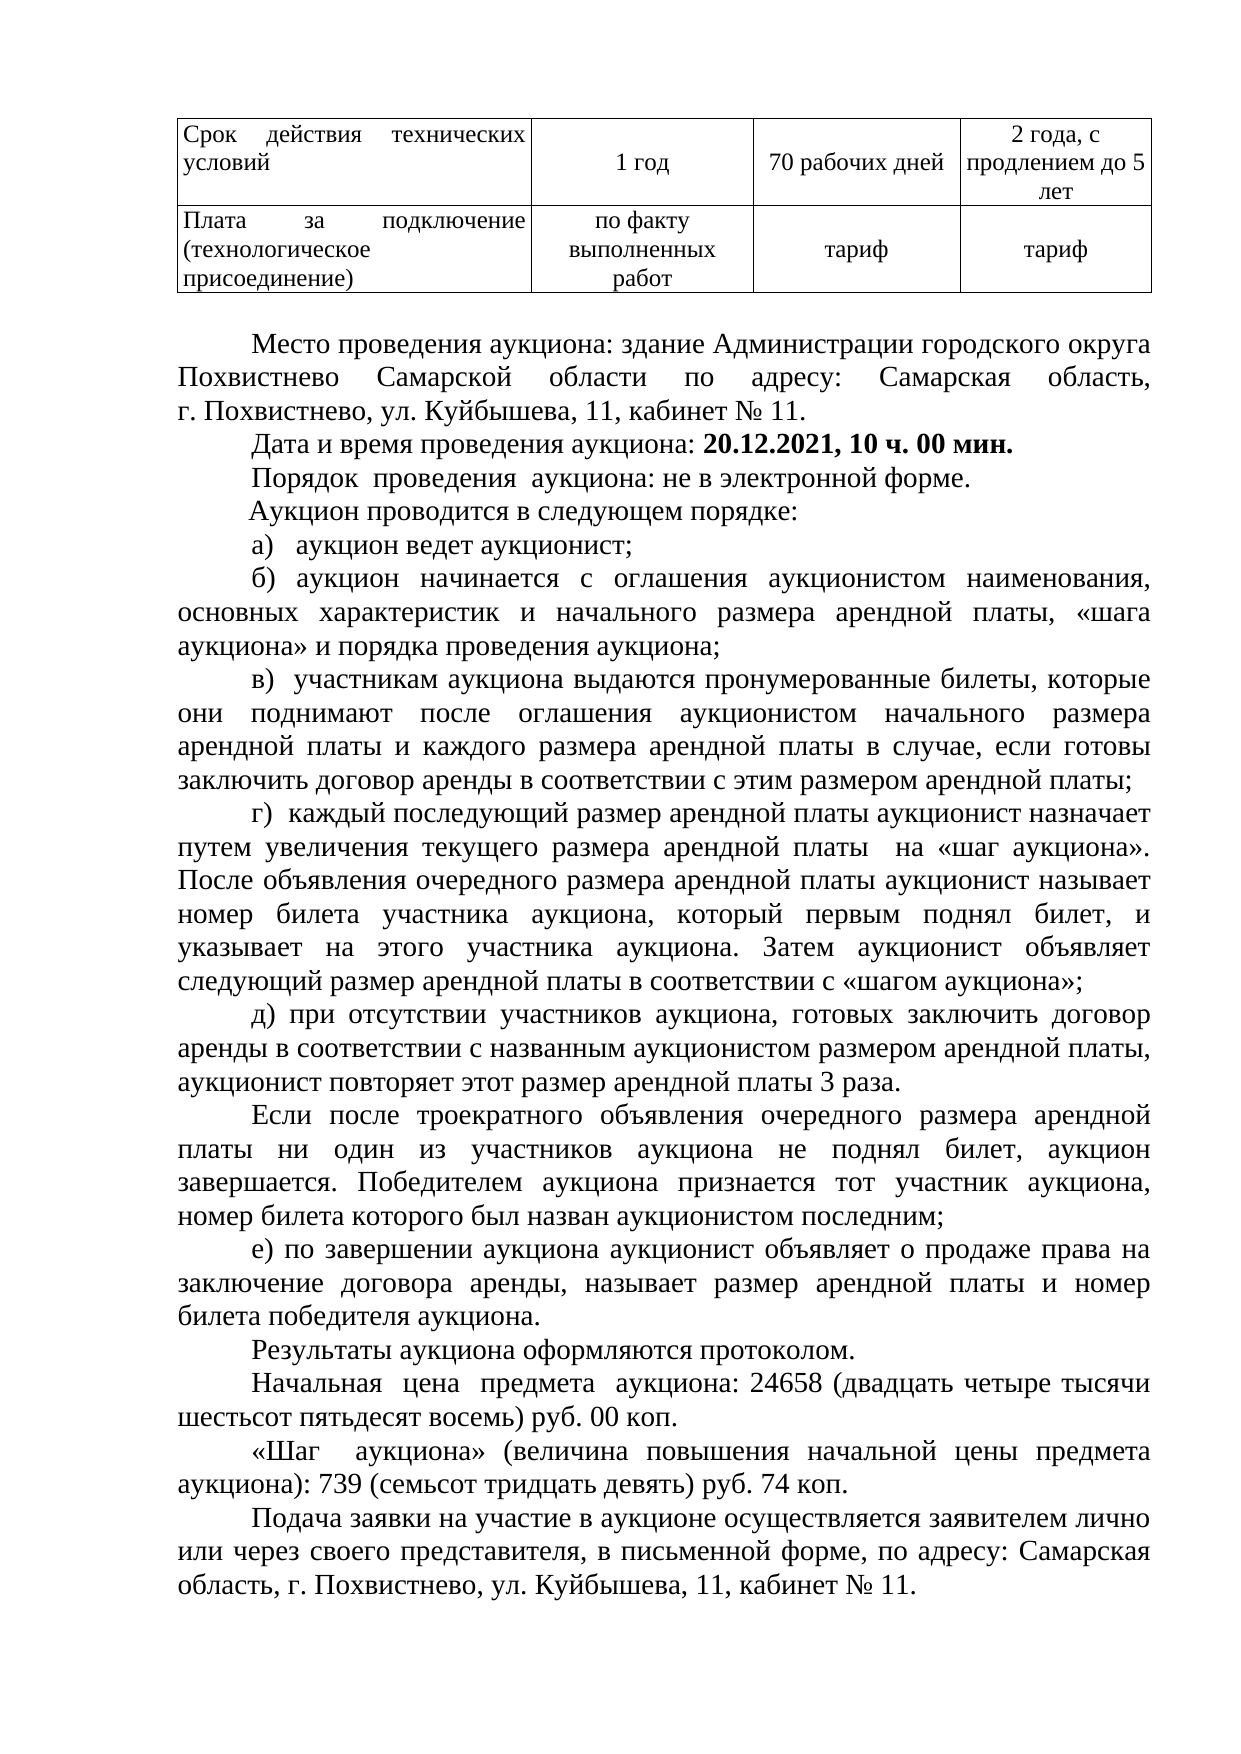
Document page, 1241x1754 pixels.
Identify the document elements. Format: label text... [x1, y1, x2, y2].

table_cell тариф [754, 206, 960, 292]
table_cell 2 года, с продлением до 5 лет [961, 119, 1151, 205]
text Место проведения аукциона: здание Администрации городского округа Похвистнево Самарской области по адресу: Самарская область, г. Похвистнево, ул. Куйбышева, 11, кабинет № 11. [177, 326, 1152, 426]
text г) каждый последующий размер арендной платы аукционист назначает путем увеличения текущего размера арендной платы на «шаг аукциона». После объявления очередного размера арендной платы аукционист называет номер билета участника аукциона, который первым поднял билет, и указывает на этого участника аукциона. Затем аукционист объявляет следующий размер арендной платы в соответствии с «шагом аукциона»; [177, 795, 1152, 997]
table_cell 1 год [532, 119, 753, 205]
text Подача заявки на участие в аукционе осуществляется заявителем лично или через своего представителя, в письменной форме, по адресу: Самарская область, г. Похвистнево, ул. Куйбышева, 11, кабинет № 11. [177, 1500, 1152, 1600]
text Порядок проведения аукциона: не в электронной форме. [177, 460, 1152, 493]
text б) аукцион начинается с оглашения аукционистом наименования, основных характеристик и начального размера арендной платы, «шага аукциона» и порядка проведения аукциона; [177, 561, 1152, 661]
text Аукцион проводится в следующем порядке: [177, 493, 1152, 527]
text д) при отсутствии участников аукциона, готовых заключить договор аренды в соответствии с названным аукционистом размером арендной платы, аукционист повторяет этот размер арендной платы 3 раза. [177, 997, 1152, 1097]
table_cell тариф [961, 206, 1151, 292]
text Результаты аукциона оформляются протоколом. [177, 1332, 1152, 1366]
table_cell Плата за подключение (технологическое присоединение) [178, 206, 531, 292]
text «Шаг аукциона» (величина повышения начальной цены предмета аукциона): 739 (семьсот тридцать девять) руб. 74 коп. [177, 1433, 1152, 1500]
text Если после троекратного объявления очередного размера арендной платы ни один из участников аукциона не поднял билет, аукцион завершается. Победителем аукциона признается тот участник аукциона, номер билета которого был назван аукционистом последним; [177, 1097, 1152, 1231]
table_cell Срок действия технических условий [178, 119, 531, 205]
table_cell по факту выполненных работ [532, 206, 753, 292]
text Начальная цена предмета аукциона: 24658 (двадцать четыре тысячи шестьсот пятьдесят восемь) руб. 00 коп. [177, 1366, 1152, 1433]
text е) по завершении аукциона аукционист объявляет о продаже права на заключение договора аренды, называет размер арендной платы и номер билета победителя аукциона. [177, 1231, 1152, 1332]
table_cell 70 рабочих дней [754, 119, 960, 205]
text а) аукцион ведет аукционист; [177, 527, 1152, 561]
text в) участникам аукциона выдаются пронумерованные билеты, которые они поднимают после оглашения аукционистом начального размера арендной платы и каждого размера арендной платы в случае, если готовы заключить договор аренды в соответствии с этим размером арендной платы; [177, 661, 1152, 795]
text Дата и время проведения аукциона: 20.12.2021, 10 ч. 00 мин. [177, 426, 1152, 460]
